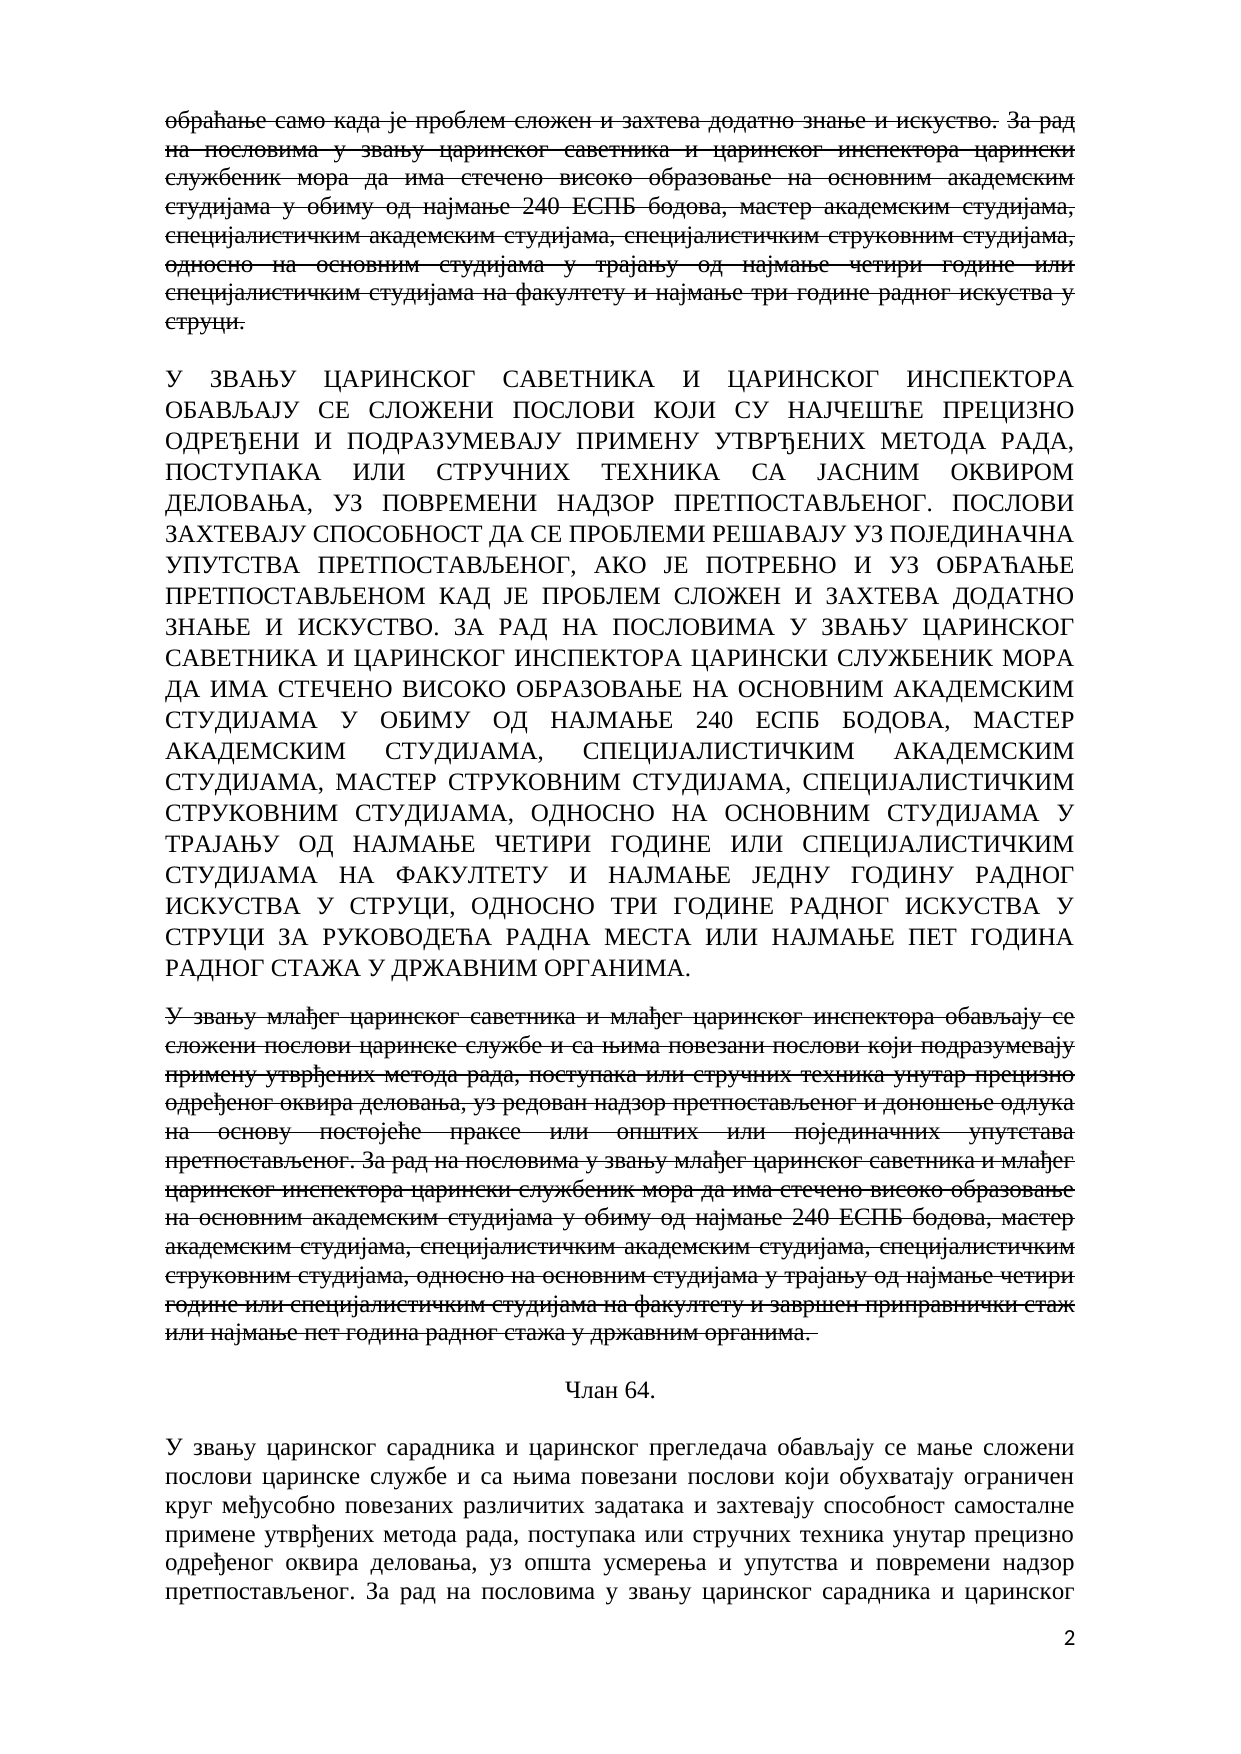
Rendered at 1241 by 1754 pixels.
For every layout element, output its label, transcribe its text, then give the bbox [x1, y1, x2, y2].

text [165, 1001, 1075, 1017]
text У ЗВАЊУ ЦАРИНСКОГ САВЕТНИКА И ЦАРИНСКОГ ИНСПЕКТОРА ОБАВЉАЈУ СЕ СЛОЖЕНИ ПОСЛОВИ КОЈИ СУ НАЈЧЕШЋЕ ПРЕЦИЗНО ОДРЕЂЕНИ И ПОДРАЗУМЕВАЈУ ПРИМЕНУ УТВРЂЕНИХ МЕТОДА РАДА, ПОСТУПАКА ИЛИ СТРУЧНИХ ТЕХНИКА СА ЈАСНИМ ОКВИРОМ ДЕЛОВАЊА, УЗ ПОВРЕМЕНИ НАДЗОР ПРЕТПОСТАВЉЕНОГ. ПОСЛОВИ ЗАХТЕВАЈУ СПОСОБНОСТ ДА СЕ ПРОБЛЕМИ РЕШАВАЈУ УЗ ПОЈЕДИНАЧНА УПУТСТВА ПРЕТПОСТАВЉЕНОГ, АКО ЈЕ ПОТРЕБНО И УЗ ОБРАЋАЊЕ ПРЕТПОСТАВЉЕНОМ КАД ЈЕ ПРОБЛЕМ СЛОЖЕН И ЗАХТЕВА ДОДАТНО ЗНАЊЕ И ИСКУСТВО. ЗА РАД НА ПОСЛОВИМА У ЗВАЊУ ЦАРИНСКОГ САВЕТНИКА И ЦАРИНСКОГ ИНСПЕКТОРА ЦАРИНСКИ СЛУЖБЕНИК МОРА ДА ИМА СТЕЧЕНО ВИСОКО ОБРАЗОВАЊЕ НА ОСНОВНИМ АКАДЕМСКИМ СТУДИЈАМА У ОБИМУ ОД НАЈМАЊЕ 240 EСПБ БОДОВА, МАСТЕР АКАДЕМСКИМ СТУДИЈАМА, СПЕЦИЈАЛИСТИЧКИМ АКАДЕМСКИМ СТУДИЈАМА, МАСТЕР СТРУКОВНИМ СТУДИЈАМА, СПЕЦИЈАЛИСТИЧКИМ СТРУКОВНИМ СТУДИЈАМА, ОДНОСНО НА ОСНОВНИМ СТУДИЈАМА У ТРАЈАЊУ ОД НАЈМАЊЕ ЧЕТИРИ ГОДИНЕ ИЛИ СПЕЦИЈАЛИСТИЧКИМ СТУДИЈАМА НА ФАКУЛТЕТУ И НАЈМАЊЕ ЈЕДНУ ГОДИНУ РАДНОГ ИСКУСТВА У СТРУЦИ, ОДНОСНО ТРИ ГОДИНЕ РАДНОГ ИСКУСТВА У СТРУЦИ ЗА РУКОВОДЕЋА РАДНА МЕСТА ИЛИ НАЈМАЊЕ ПЕТ ГОДИНА РАДНОГ СТАЖА У ДРЖАВНИМ ОРГАНИМА. [165, 364, 1075, 982]
text Члан 64. [165, 1375, 1075, 1404]
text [165, 1432, 1075, 1605]
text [165, 105, 1075, 149]
